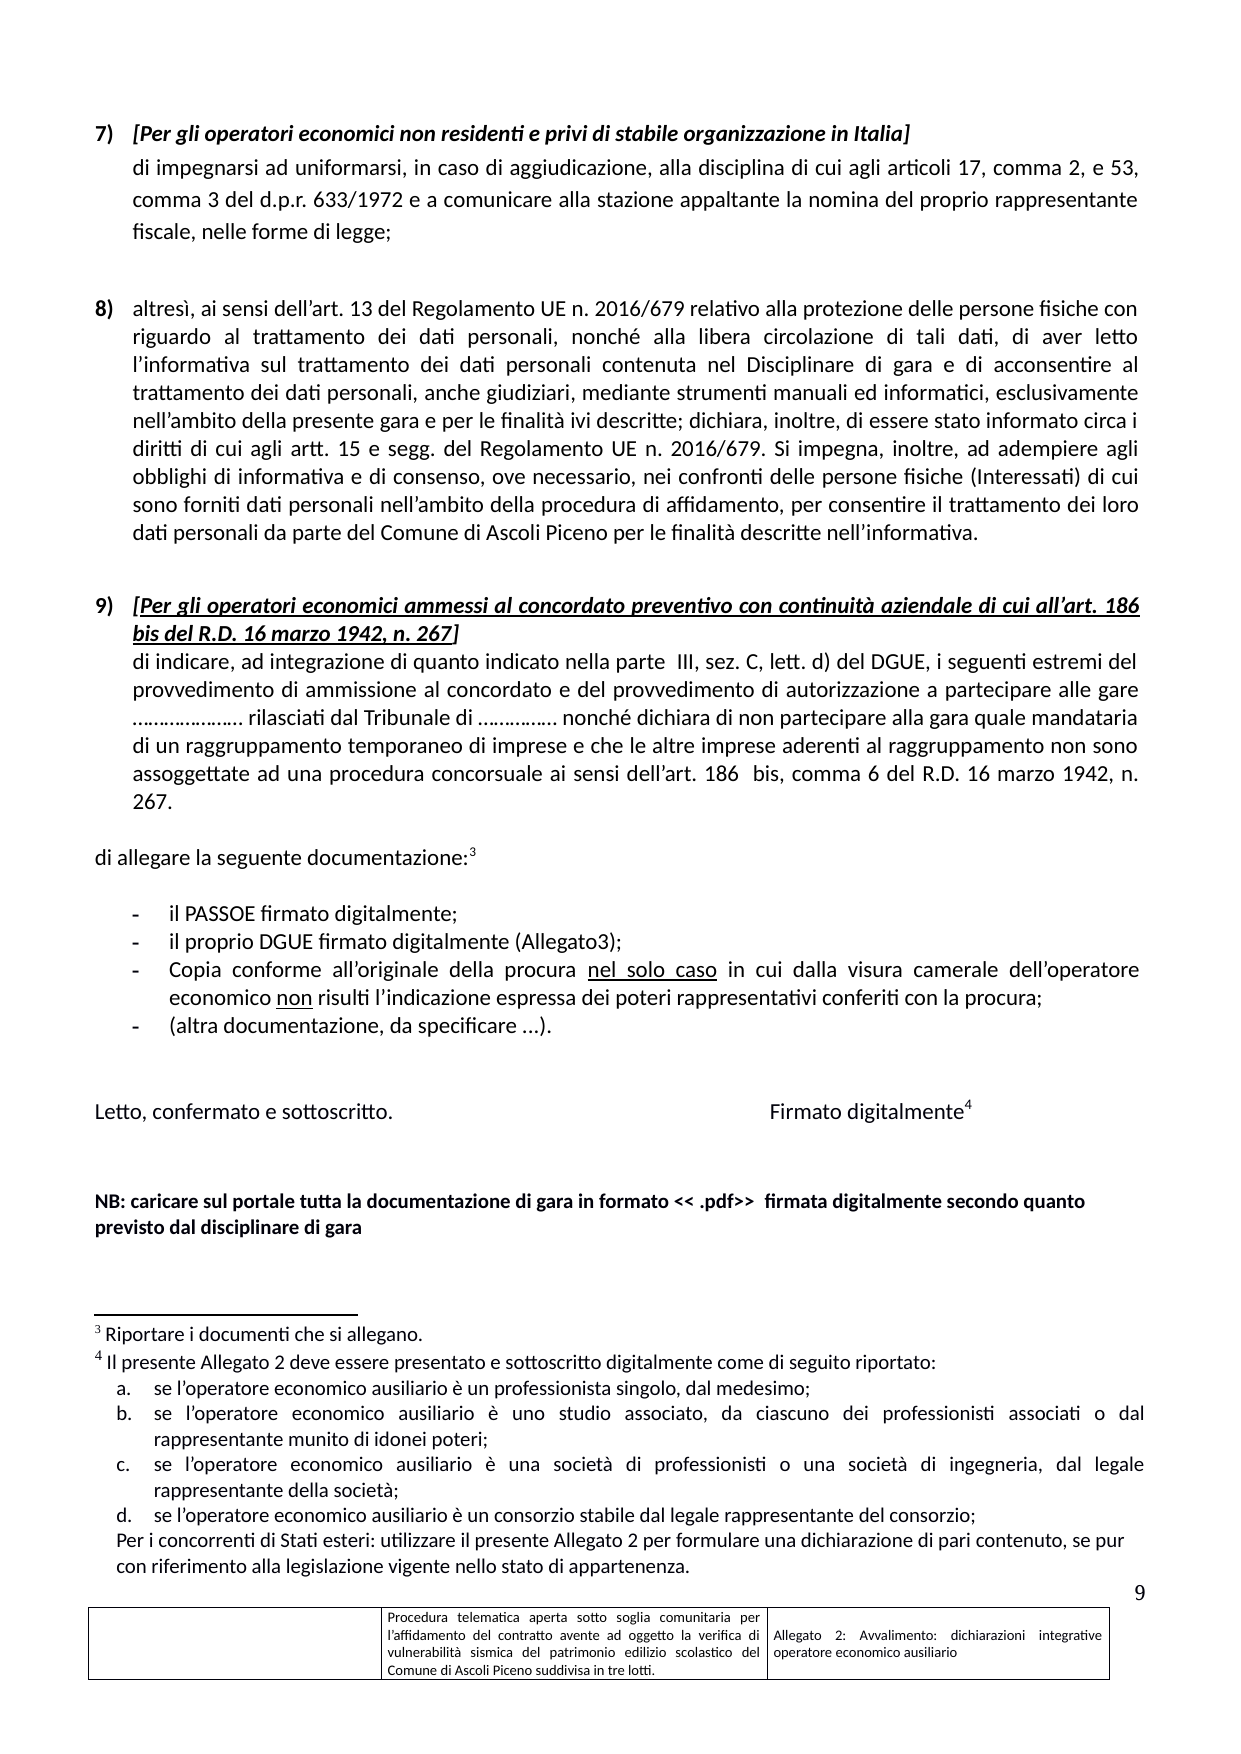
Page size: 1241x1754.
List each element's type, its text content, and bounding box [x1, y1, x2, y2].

text di impegnarsi ad uniformarsi, in caso di aggiudicazione, alla disciplina di cui agli articoli 17, comma 2, e 53, comma 3 del d.p.r. 633/1972 e a comunicare alla stazione appaltante la nomina del proprio rappresentante fiscale, nelle forme di legge; [132, 153, 1140, 245]
list Copia conforme all’originale della procura nel solo caso in cui dalla visura camerale dell’operatore economico non risulti l’indicazione espressa dei poteri rappresentativi conferiti con la procura; [132, 955, 1140, 1011]
list [Per gli operatori economici non residenti e privi di stabile organizzazione in Italia] [95, 119, 1140, 147]
text NB: caricare sul portale tutta la documentazione di gara in formato << .pdf>> firmata digitalmente secondo quanto previsto dal disciplinare di gara [94, 1188, 1146, 1239]
list il proprio DGUE firmato digitalmente (Allegato3); [132, 927, 1140, 955]
list altresì, ai sensi dell’art. 13 del Regolamento UE n. 2016/679 relativo alla protezione delle persone fisiche con riguardo al trattamento dei dati personali, nonché alla libera circolazione di tali dati, di aver letto l’informativa sul trattamento dei dati personali contenuta nel Disciplinare di gara e di acconsentire al trattamento dei dati personali, anche giudiziari, mediante strumenti manuali ed informatici, esclusivamente nell’ambito della presente gara e per le finalità ivi descritte; dichiara, inoltre, di essere stato informato circa i diritti di cui agli artt. 15 e segg. del Regolamento UE n. 2016/679. Si impegna, inoltre, ad adempiere agli obblighi di informativa e di consenso, ove necessario, nei confronti delle persone fisiche (Interessati) di cui sono forniti dati personali nell’ambito della procedura di affidamento, per consentire il trattamento dei loro dati personali da parte del Comune di Ascoli Piceno per le finalità descritte nell’informativa. [95, 294, 1140, 546]
list [Per gli operatori economici ammessi al concordato preventivo con continuità aziendale di cui all’art. 186 bis del R.D. 16 marzo 1942, n. 267] [95, 591, 1140, 647]
text di indicare, ad integrazione di quanto indicato nella parte III, sez. C, lett. d) del DGUE, i seguenti estremi del provvedimento di ammissione al concordato e del provvedimento di autorizzazione a partecipare alle gare ………………… rilasciati dal Tribunale di …………… nonché dichiara di non partecipare alla gara quale mandataria di un raggruppamento temporaneo di imprese e che le altre imprese aderenti al raggruppamento non sono assoggettate ad una procedura concorsuale ai sensi dell’art. 186 bis, comma 6 del R.D. 16 marzo 1942, n. 267. [132, 647, 1140, 815]
text di allegare la seguente documentazione: [94, 843, 1140, 871]
list il PASSOE firmato digitalmente; [132, 899, 1140, 927]
text Letto, confermato e sottoscritto. Firmato digitalmente [94, 1096, 1146, 1126]
list (altra documentazione, da specificare ...). [132, 1011, 1140, 1039]
